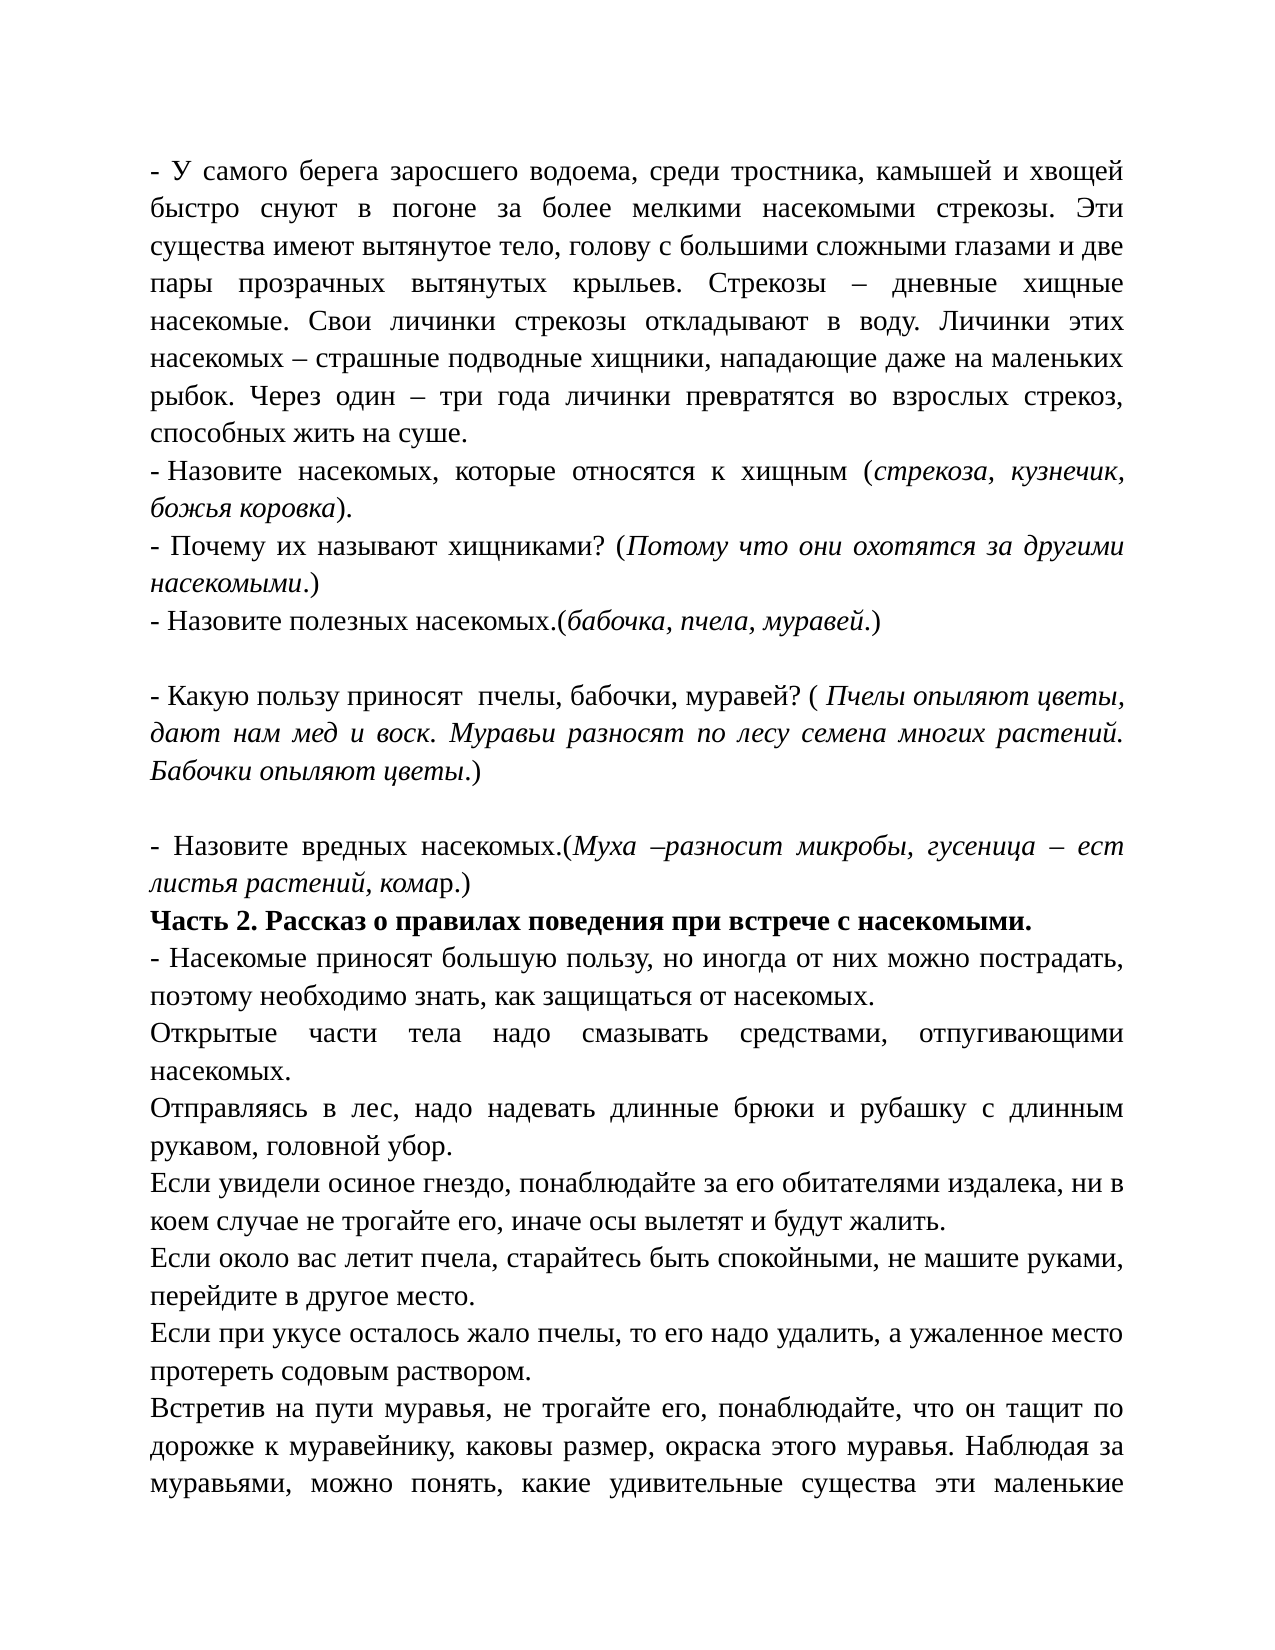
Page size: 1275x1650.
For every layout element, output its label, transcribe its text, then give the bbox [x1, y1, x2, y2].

text Отправляясь в лес, надо надевать длинные брюки и рубашку с длинным рукавом, головной убор. [150, 1087, 1125, 1162]
text Если увидели осиное гнездо, понаблюдайте за его обитателями издалека, ни в коем случае не трогайте его, иначе осы вылетят и будут жалить. [150, 1162, 1125, 1237]
text Если при укусе осталось жало пчелы, то его надо удалить, а ужаленное место протереть содовым раствором. [150, 1312, 1125, 1387]
text - Какую пользу приносят пчелы, бабочки, муравей? ( Пчелы опыляют цветы, дают нам мед и воск. Муравьи разносят по лесу семена многих растений. Бабочки опыляют цветы.) [150, 675, 1125, 787]
text Если около вас летит пчела, старайтесь быть спокойными, не машите руками, перейдите в другое место. [150, 1237, 1125, 1312]
text Часть 2. Рассказ о правилах поведения при встрече с насекомыми. [150, 900, 1125, 937]
text - Насекомые приносят большую пользу, но иногда от них можно пострадать, поэтому необходимо знать, как защищаться от насекомых. [150, 937, 1125, 1012]
text - Почему их называют хищниками? (Потому что они охотятся за другими насекомыми.) [150, 525, 1125, 600]
text - Назовите полезных насекомых.(бабочка, пчела, муравей.) [150, 600, 1125, 637]
text Открытые части тела надо смазывать средствами, отпугивающими насекомых. [150, 1012, 1125, 1087]
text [150, 1387, 1125, 1500]
text - У самого берега заросшего водоема, среди тростника, камышей и хвощей быстро снуют в погоне за более мелкими насекомыми стрекозы. Эти существа имеют вытянутое тело, голову с большими сложными глазами и две пары прозрачных вытянутых крыльев. Стрекозы – дневные хищные насекомые. Свои личинки стрекозы откладывают в воду. Личинки этих насекомых – страшные подводные хищники, нападающие даже на маленьких рыбок. Через один – три года личинки превратятся во взрослых стрекоз, способных жить на суше. [150, 150, 1125, 450]
text - Назовите вредных насекомых.(Муха –разносит микробы, гусеница – ест листья растений, комар.) [150, 825, 1125, 900]
text - Назовите насекомых, которые относятся к хищным (стрекоза, кузнечик, божья коровка). [150, 450, 1125, 525]
